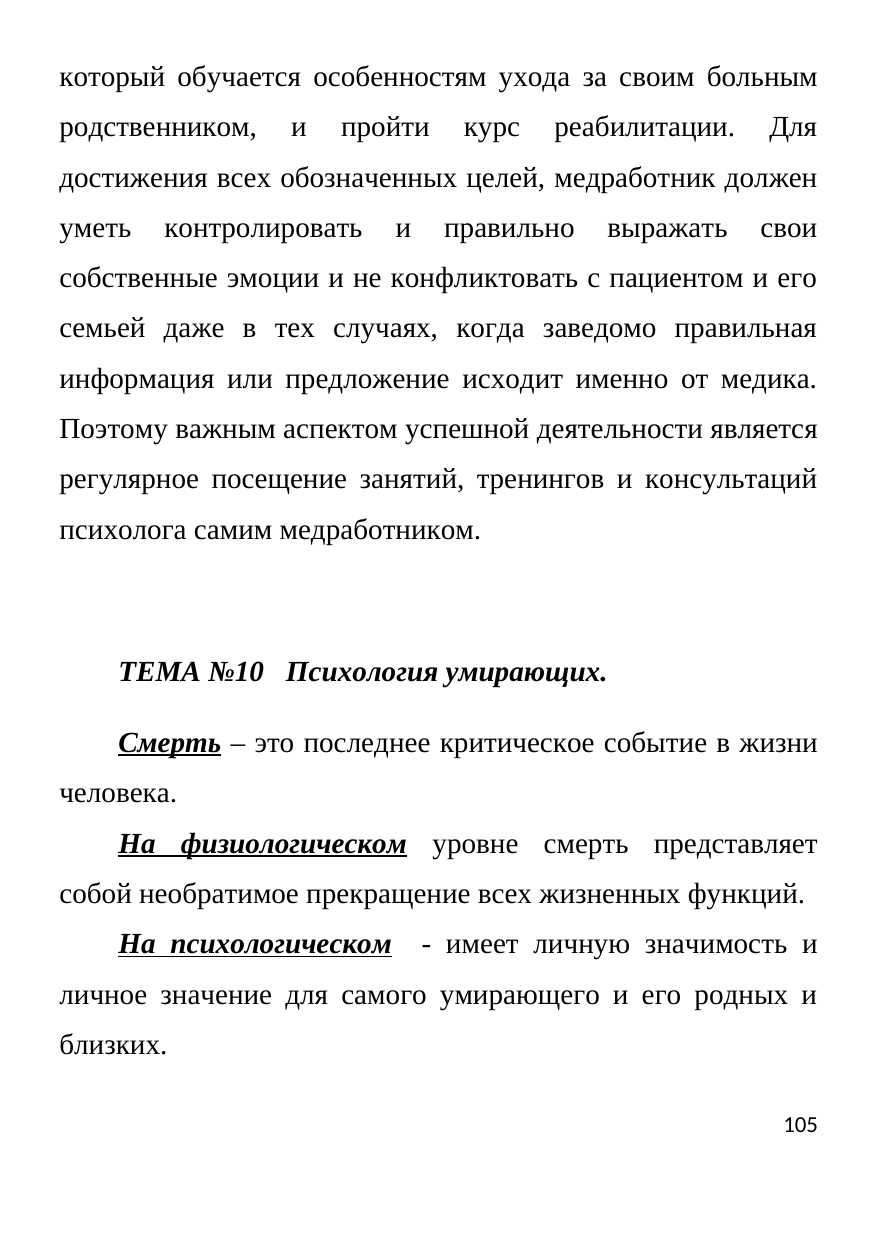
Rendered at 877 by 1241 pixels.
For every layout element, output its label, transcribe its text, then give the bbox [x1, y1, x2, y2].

text На психологическом - имеет личную значимость и личное значение для самого умирающего и его родных и близких. [59, 927, 818, 1061]
text Смерть – это последнее критическое событие в жизни человека. [59, 725, 818, 809]
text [59, 59, 818, 545]
text На физиологическом уровне смерть представляет собой необратимое прекращение всех жизненных функций. [59, 826, 818, 910]
text ТЕМА №10 Психология умирающих. [59, 654, 818, 688]
